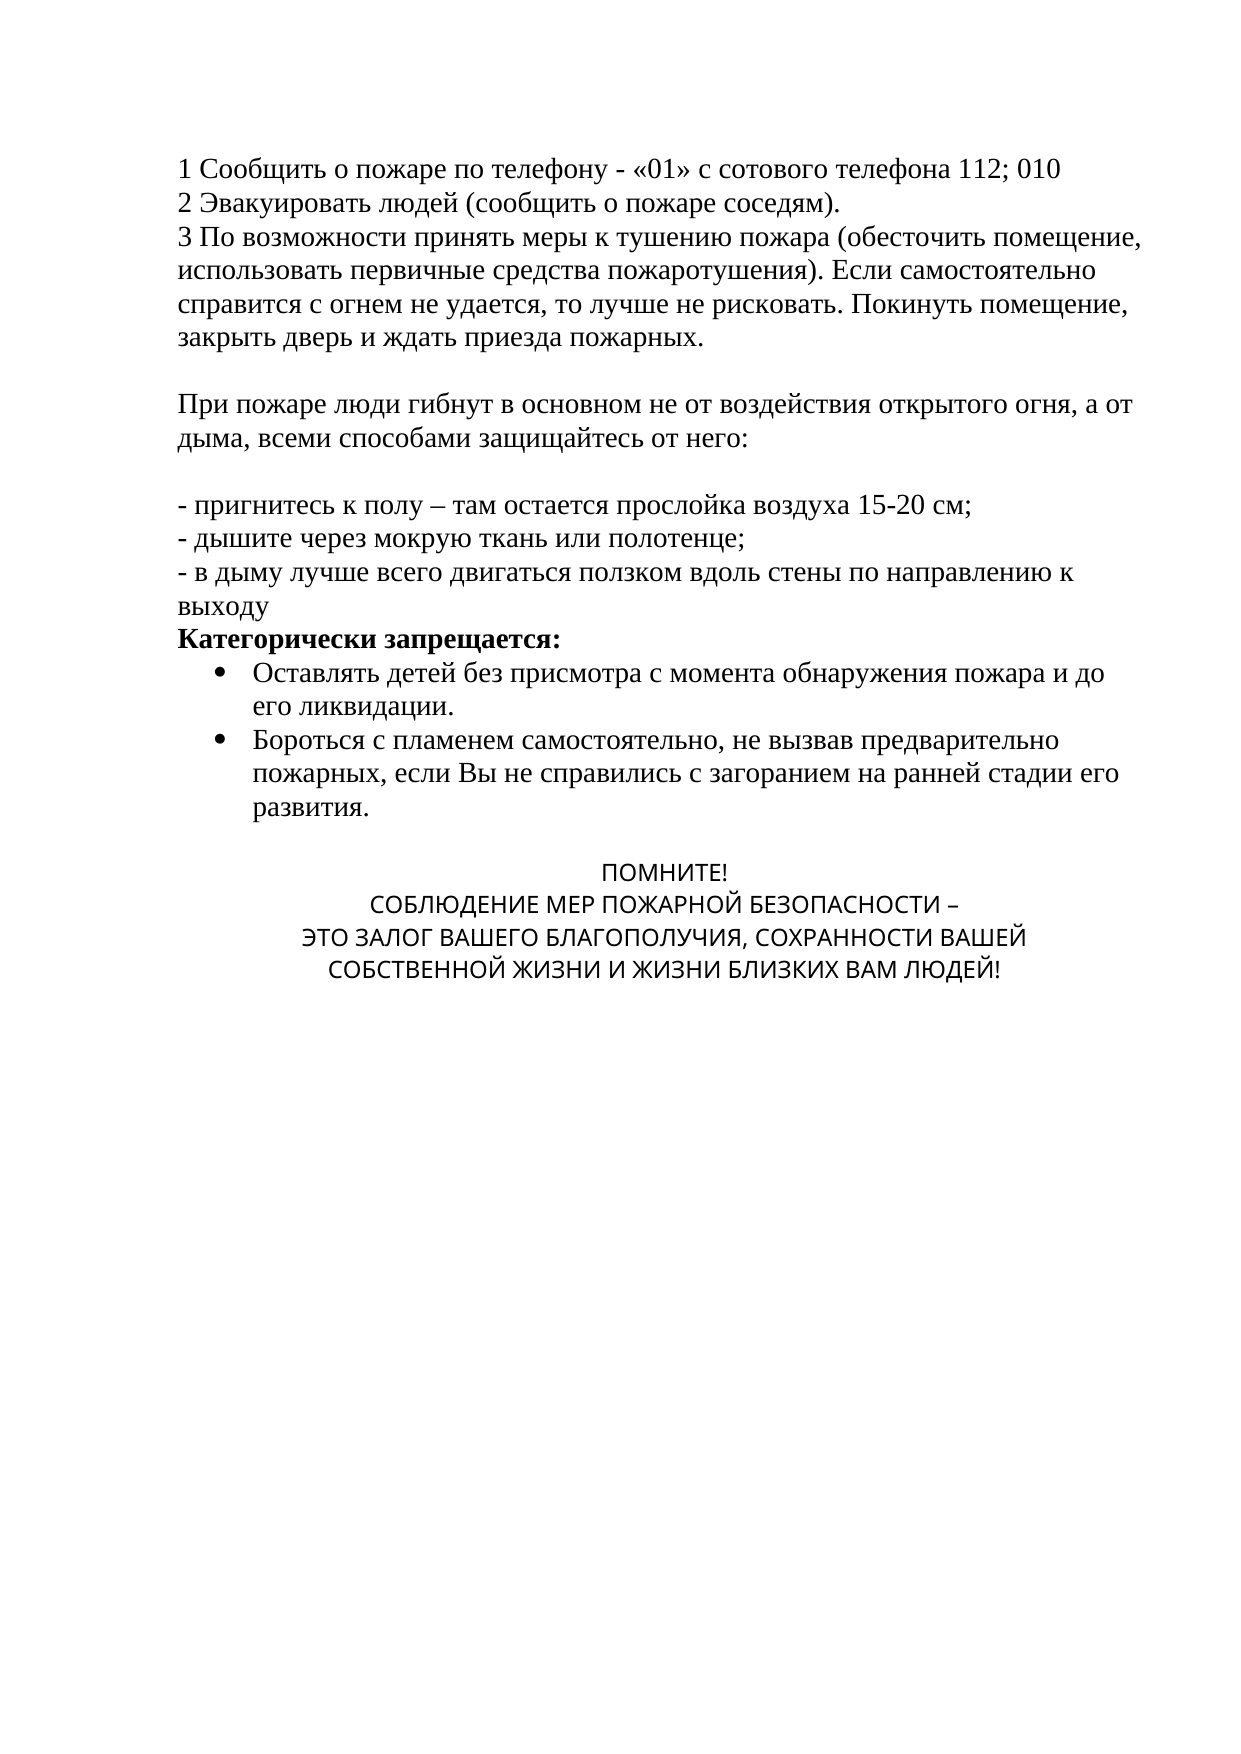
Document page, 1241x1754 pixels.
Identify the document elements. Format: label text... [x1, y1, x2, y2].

text Категорически запрещается: [177, 621, 1152, 655]
list Оставлять детей без присмотра с момента обнаружения пожара и до его ликвидации. [215, 655, 1152, 722]
text - пригнитесь к полу – там остается прослойка воздуха 15-20 см; [177, 487, 1152, 521]
text использовать первичные средства пожаротушения). Если самостоятельно справится с огнем не удается, то лучше не рисковать. Покинуть помещение, закрыть дверь и ждать приезда пожарных. [177, 252, 1152, 353]
text - дышите через мокрую ткань или полотенце; [177, 521, 1152, 554]
list Бороться с пламенем самостоятельно, не вызвав предварительно пожарных, если Вы не справились с загоранием на ранней стадии его развития. [215, 722, 1152, 823]
text СОБСТВЕННОЙ ЖИЗНИ И ЖИЗНИ БЛИЗКИХ ВАМ ЛЮДЕЙ! [177, 953, 1152, 986]
text 3 По возможности принять меры к тушению пожара (обесточить помещение, [177, 219, 1152, 252]
text ПОМНИТЕ! [177, 855, 1152, 888]
text - в дыму лучше всего двигаться ползком вдоль стены по направлению к выходу [177, 554, 1152, 621]
text При пожаре люди гибнут в основном не от воздействия открытого огня, а от дыма, всеми способами защищайтесь от него: [177, 386, 1152, 453]
text 1 Сообщить о пожаре по телефону - «01» с сотового телефона 112; 010 [177, 152, 1152, 185]
text ЭТО ЗАЛОГ ВАШЕГО БЛАГОПОЛУЧИЯ, СОХРАННОСТИ ВАШЕЙ [177, 921, 1152, 953]
text 2 Эвакуировать людей (сообщить о пожаре соседям). [177, 185, 1152, 219]
text СОБЛЮДЕНИЕ МЕР ПОЖАРНОЙ БЕЗОПАСНОСТИ – [177, 888, 1152, 921]
